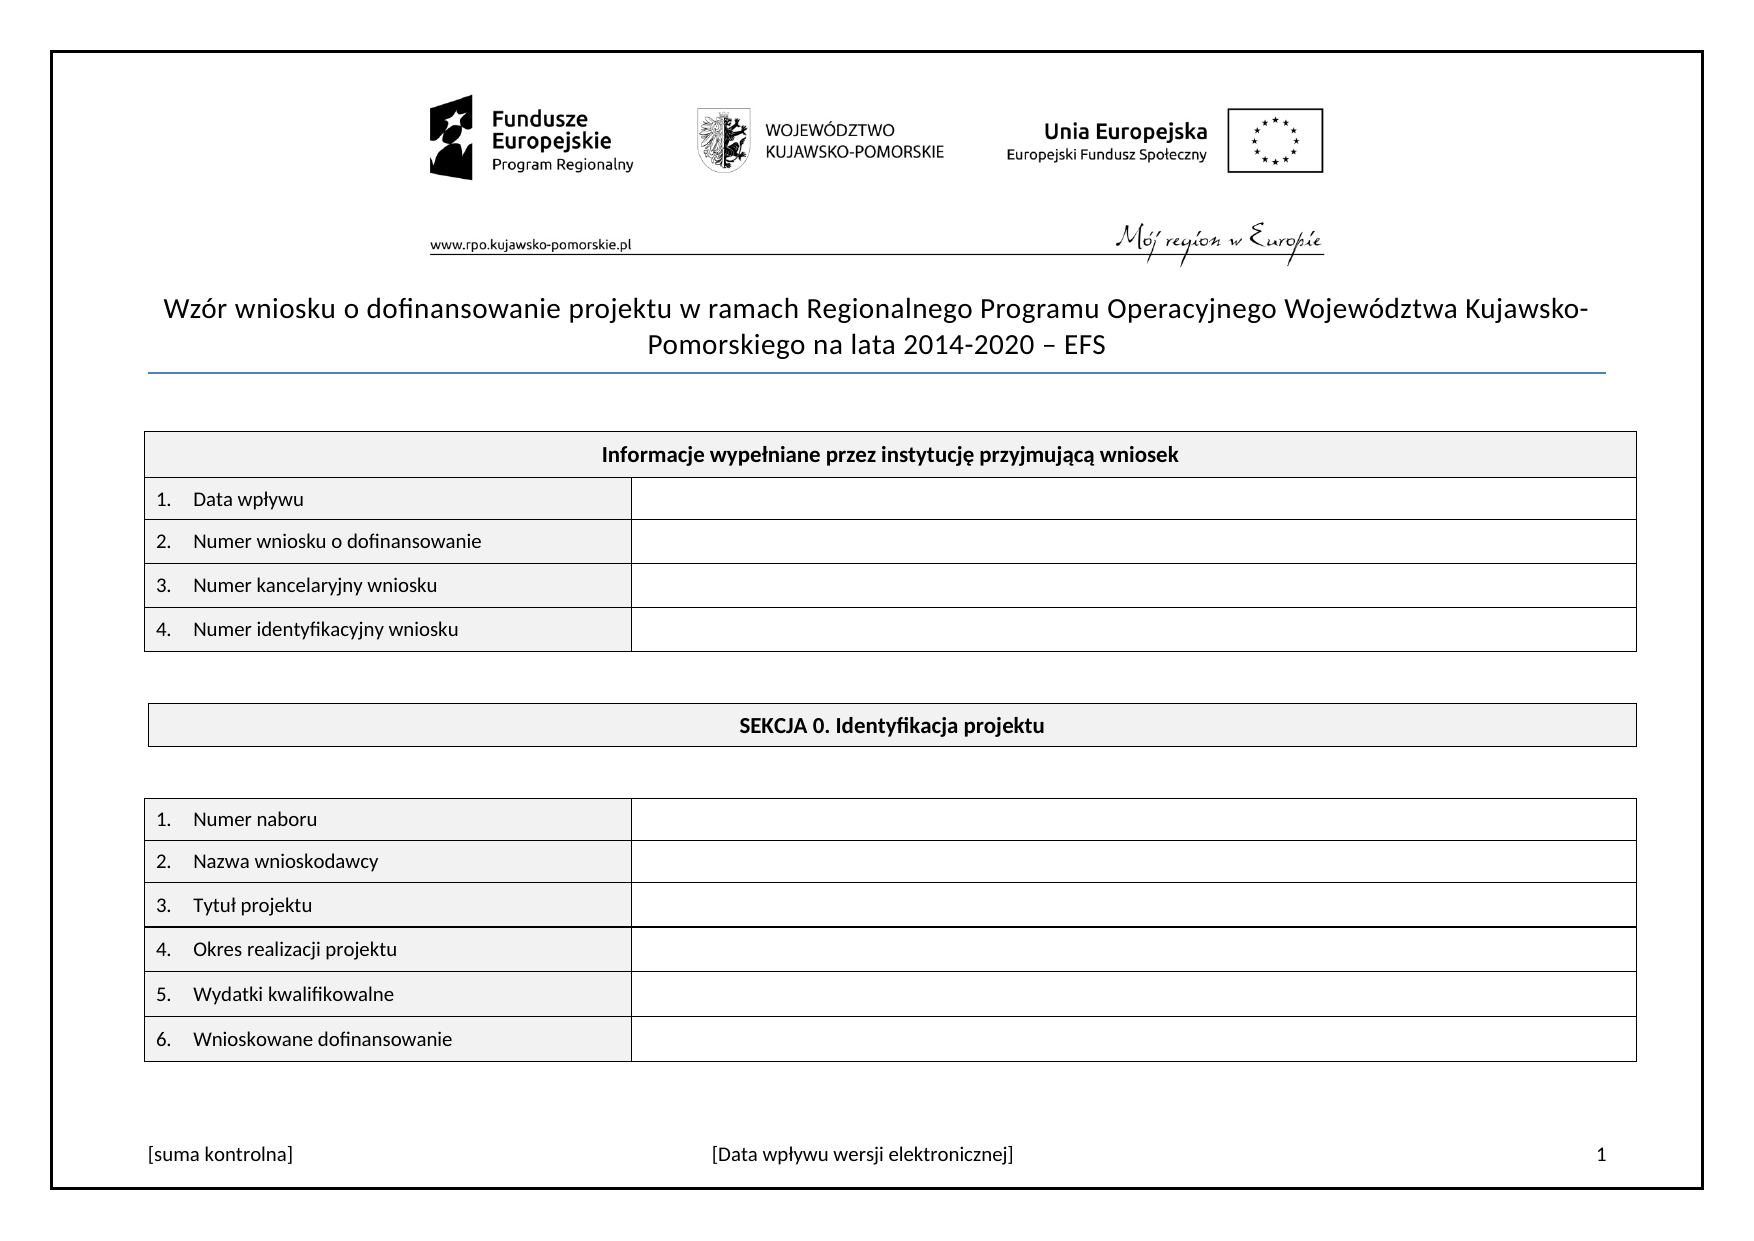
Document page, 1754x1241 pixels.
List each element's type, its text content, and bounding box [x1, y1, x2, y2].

table_header Numer naboru [145, 799, 631, 840]
table_cell Numer kancelaryjny wniosku [145, 564, 631, 607]
table_cell Okres realizacji projektu [145, 928, 631, 971]
table_cell Nazwa wnioskodawcy [145, 841, 631, 882]
picture [405, 73, 1349, 288]
table_cell [632, 478, 1636, 519]
table_cell [632, 564, 1636, 607]
table_cell [632, 928, 1636, 971]
table_cell Data wpływu [145, 478, 631, 519]
table_cell [632, 883, 1636, 926]
table_cell Numer wniosku o dofinansowanie [145, 520, 631, 563]
table_cell [632, 841, 1636, 882]
table_cell Numer identyfikacyjny wniosku [145, 608, 631, 651]
table_header Informacje wypełniane przez instytucję przyjmującą wniosek [145, 432, 1636, 477]
table_cell [632, 608, 1636, 651]
table_cell Wydatki kwalifikowalne [145, 972, 631, 1016]
table_cell Tytuł projektu [145, 883, 631, 926]
table_cell Wnioskowane dofinansowanie [145, 1017, 631, 1061]
table_cell [632, 972, 1636, 1016]
table_header SEKCJA 0. Identyfikacja projektu [149, 704, 1636, 746]
title Wzór wniosku o dofinansowanie projektu w ramach Regionalnego Programu Operacyjnego Województwa Kujawsko-Pomorskiego na lata 2014-2020 – EFS [148, 290, 1606, 372]
table_cell [632, 520, 1636, 563]
table_header [632, 799, 1636, 840]
table_cell [632, 1017, 1636, 1061]
